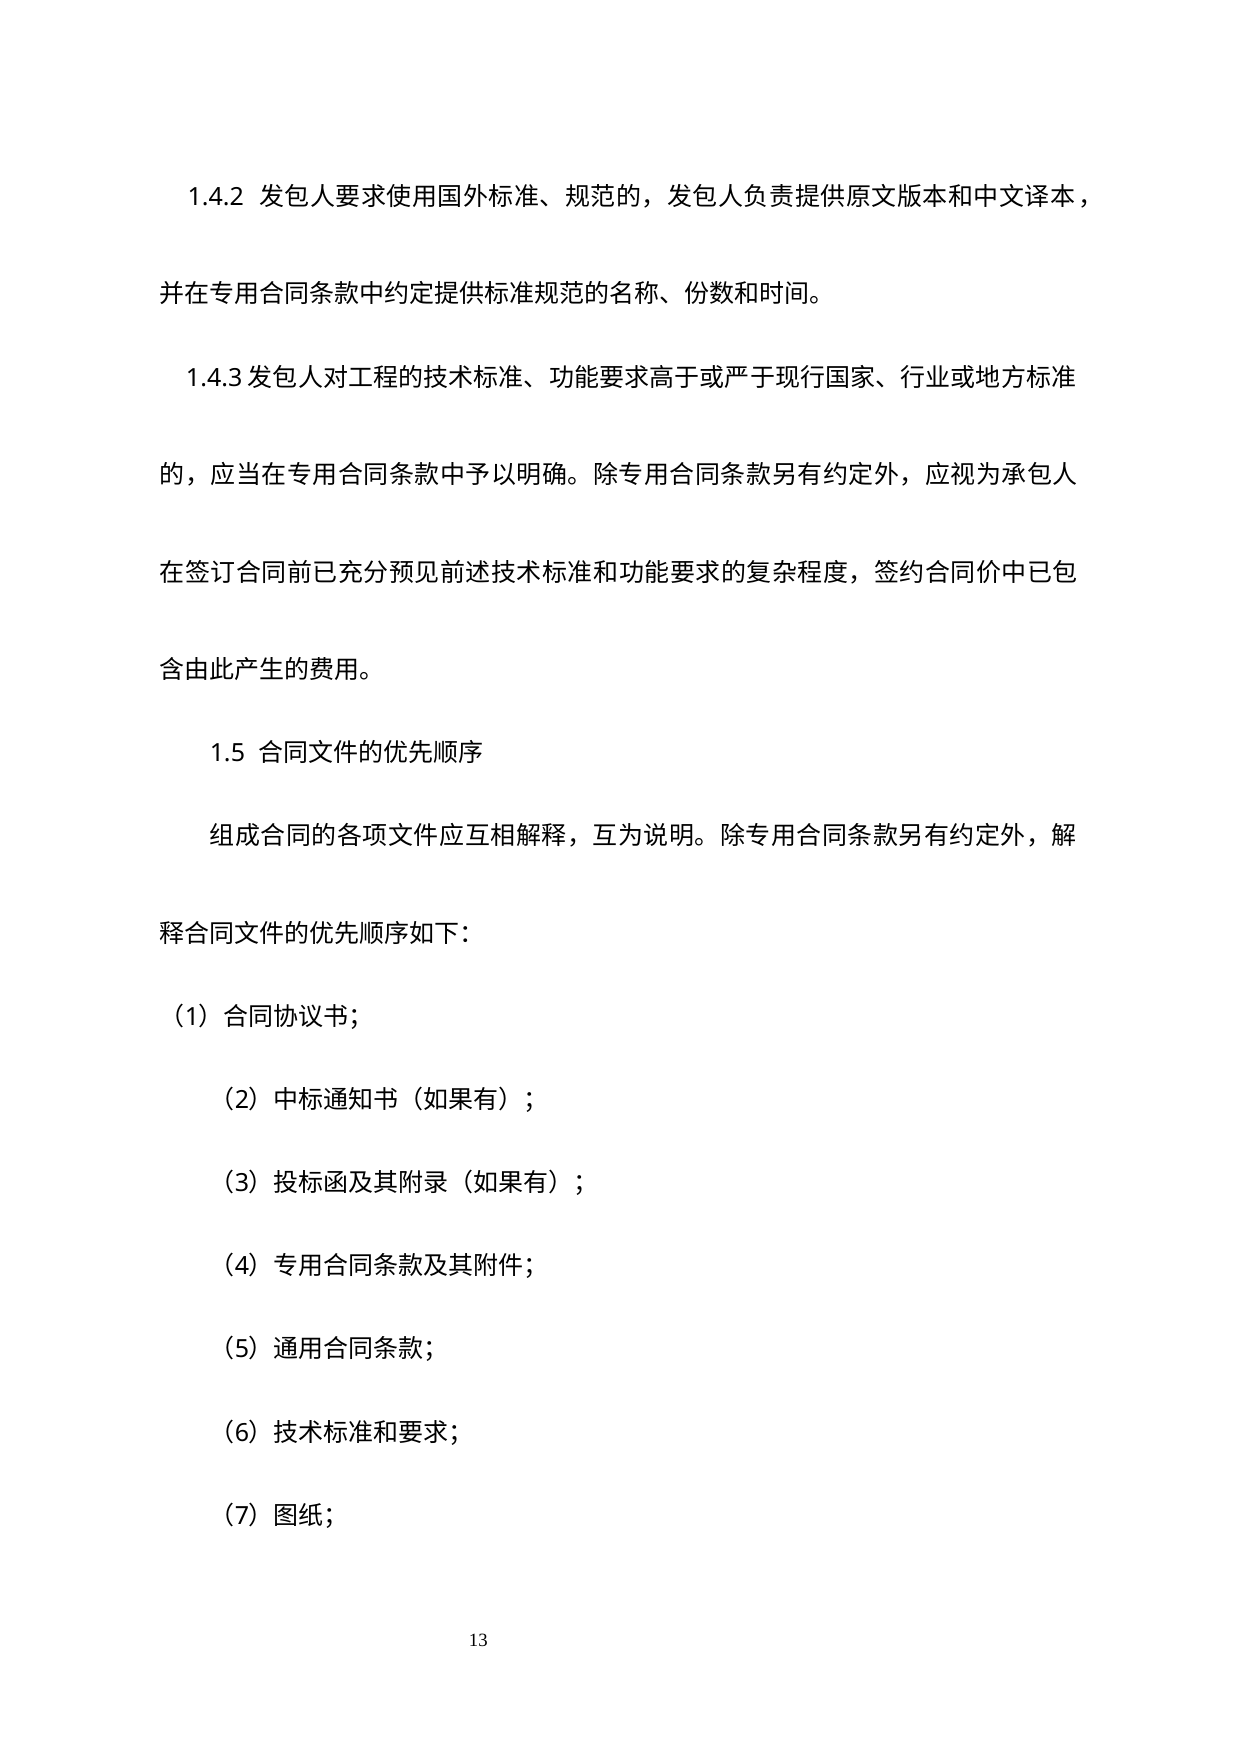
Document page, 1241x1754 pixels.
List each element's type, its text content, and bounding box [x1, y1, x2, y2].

text （3）投标函及其附录（如果有）； [159, 1148, 1078, 1213]
text （6）技术标准和要求； [159, 1398, 1078, 1463]
text 组成合同的各项文件应互相解释，互为说明。除专用合同条款另有约定外，解释合同文件的优先顺序如下： [159, 801, 1078, 964]
text 1.4.3发包人对工程的技术标准、功能要求高于或严于现行国家、行业或地方标准的，应当在专用合同条款中予以明确。除专用合同条款另有约定外，应视为承包人在签订合同前已充分预见前述技术标准和功能要求的复杂程度，签约合同价中已包含由此产生的费用。 [159, 343, 1078, 700]
text 1.4.2 发包人要求使用国外标准、规范的，发包人负责提供原文版本和中文译本，并在专用合同条款中约定提供标准规范的名称、份数和时间。 [159, 162, 1078, 324]
text （7）图纸； [159, 1481, 1078, 1546]
text 1.5 合同文件的优先顺序 [159, 718, 1078, 783]
text （4）专用合同条款及其附件； [159, 1231, 1078, 1296]
text （2）中标通知书（如果有）； [159, 1065, 1078, 1130]
text （1）合同协议书； [159, 982, 1078, 1047]
text （5）通用合同条款； [159, 1314, 1078, 1379]
